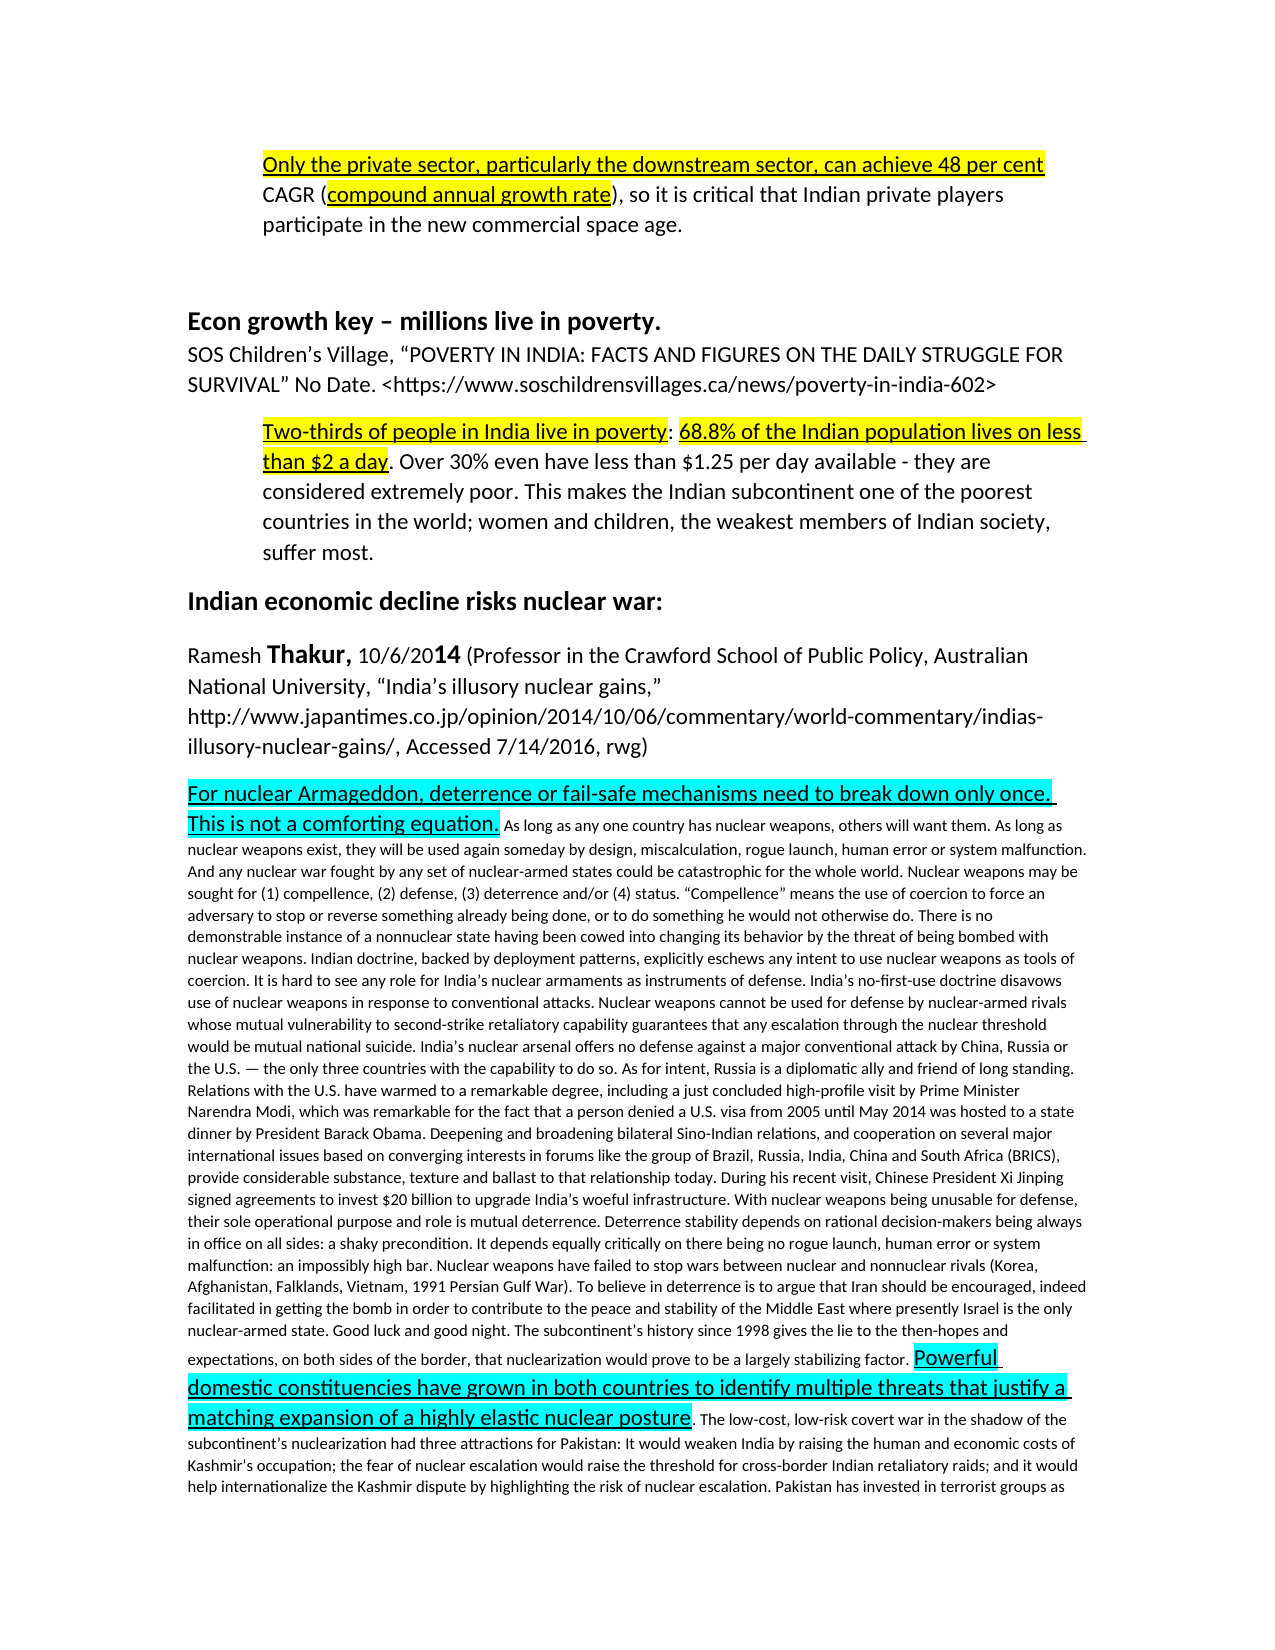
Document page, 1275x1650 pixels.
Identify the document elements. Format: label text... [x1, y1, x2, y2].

text Two-thirds of people in India live in poverty: 68.8% of the Indian population lives on less than $2 a day. Over 30% even have less than $1.25 per day available - they are considered extremely poor. This makes the Indian subcontinent one of the poorest countries in the world; women and children, the weakest members of Indian society, suffer most. [262, 417, 1087, 566]
text Indian economic decline risks nuclear war: [187, 584, 1087, 618]
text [187, 779, 1087, 1497]
subtitle Econ growth key – millions live in poverty. [187, 304, 1087, 337]
text Ramesh Thakur, 10/6/2014 (Professor in the Crawford School of Public Policy, Australian National University, “India’s illusory nuclear gains,” http://www.japantimes.co.jp/opinion/2014/10/06/commentary/world-commentary/indias-illusory-nuclear-gains/, Accessed 7/14/2016, rwg) [187, 637, 1087, 761]
text Only the private sector, particularly the downstream sector, can achieve 48 per cent CAGR (compound annual growth rate), so it is critical that Indian private players participate in the new commercial space age. [262, 150, 1087, 238]
text SOS Children’s Village, “POVERTY IN INDIA: FACTS AND FIGURES ON THE DAILY STRUGGLE FOR SURVIVAL” No Date. <https://www.soschildrensvillages.ca/news/poverty-in-india-602> [187, 340, 1087, 398]
